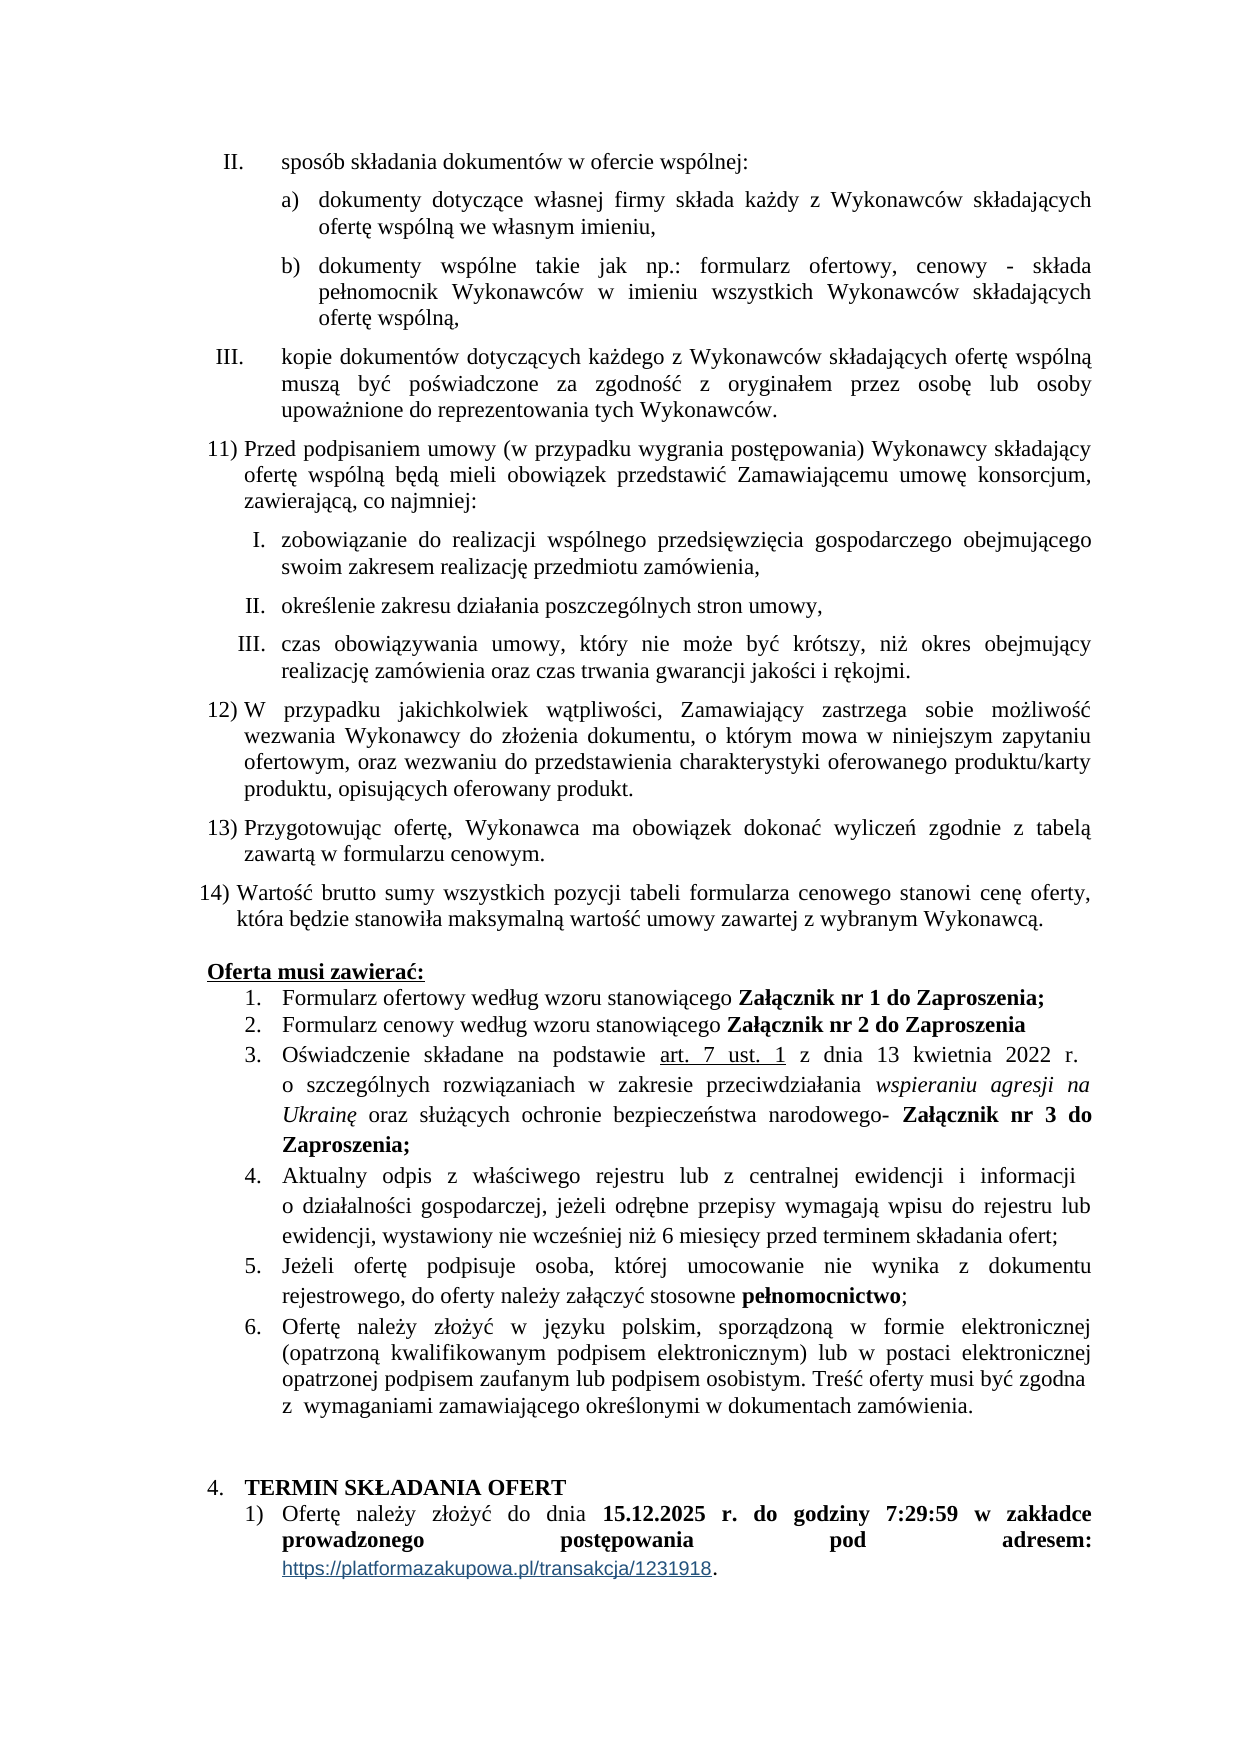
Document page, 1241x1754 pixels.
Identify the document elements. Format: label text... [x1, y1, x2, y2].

list kopie dokumentów dotyczących każdego z Wykonawców składających ofertę wspólną muszą być poświadczone za zgodność z oryginałem przez osobę lub osoby upoważnione do reprezentowania tych Wykonawców. [244, 343, 1092, 422]
list dokumenty dotyczące własnej firmy składa każdy z Wykonawców składających ofertę wspólną we własnym imieniu, [281, 187, 1092, 239]
list określenie zakresu działania poszczególnych stron umowy, [266, 592, 1092, 618]
list Ofertę należy złożyć do dnia 15.12.2025 r. do godziny 7:29:59 w zakładce prowadzonego postępowania pod adresem: https://platformazakupowa.pl/transakcja/1231918. [244, 1500, 1092, 1581]
list Formularz ofertowy według wzoru stanowiącego Załącznik nr 1 do Zaproszenia; [244, 984, 1092, 1011]
text Oferta musi zawierać: [207, 958, 1092, 984]
list zobowiązanie do realizacji wspólnego przedsięwzięcia gospodarczego obejmującego swoim zakresem realizację przedmiotu zamówienia, [266, 526, 1092, 579]
list Aktualny odpis z właściwego rejestru lub z centralnej ewidencji i informacji o działalności gospodarczej, jeżeli odrębne przepisy wymagają wpisu do rejestru lub ewidencji, wystawiony nie wcześniej niż 6 miesięcy przed terminem składania ofert; [244, 1162, 1092, 1248]
list dokumenty wspólne takie jak np.: formularz ofertowy, cenowy - składa pełnomocnik Wykonawców w imieniu wszystkich Wykonawców składających ofertę wspólną, [281, 252, 1092, 331]
list sposób składania dokumentów w ofercie wspólnej: [244, 148, 1092, 174]
list Przed podpisaniem umowy (w przypadku wygrania postępowania) Wykonawcy składający ofertę wspólną będą mieli obowiązek przedstawić Zamawiającemu umowę konsorcjum, zawierającą, co najmniej: [207, 435, 1092, 514]
list czas obowiązywania umowy, który nie może być krótszy, niż okres obejmujący realizację zamówienia oraz czas trwania gwarancji jakości i rękojmi. [266, 631, 1092, 683]
list Ofertę należy złożyć w języku polskim, sporządzoną w formie elektronicznej (opatrzoną kwalifikowanym podpisem elektronicznym) lub w postaci elektronicznej opatrzonej podpisem zaufanym lub podpisem osobistym. Treść oferty musi być zgodna z wymaganiami zamawiającego określonymi w dokumentach zamówienia. [244, 1313, 1092, 1418]
list W przypadku jakichkolwiek wątpliwości, Zamawiający zastrzega sobie możliwość wezwania Wykonawcy do złożenia dokumentu, o którym mowa w niniejszym zapytaniu ofertowym, oraz wezwaniu do przedstawienia charakterystyki oferowanego produktu/karty produktu, opisujących oferowany produkt. [207, 696, 1092, 801]
list Oświadczenie składane na podstawie art. 7 ust. 1 z dnia 13 kwietnia 2022 r. o szczególnych rozwiązaniach w zakresie przeciwdziałania wspieraniu agresji na Ukrainę oraz służących ochronie bezpieczeństwa narodowego- Załącznik nr 3 do Zaproszenia; [244, 1041, 1092, 1158]
list Formularz cenowy według wzoru stanowiącego Załącznik nr 2 do Zaproszenia [244, 1011, 1092, 1037]
list Wartość brutto sumy wszystkich pozycji tabeli formularza cenowego stanowi cenę oferty, która będzie stanowiła maksymalną wartość umowy zawartej z wybranym Wykonawcą. [199, 879, 1092, 932]
list Jeżeli ofertę podpisuje osoba, której umocowanie nie wynika z dokumentu rejestrowego, do oferty należy załączyć stosowne pełnomocnictwo; [244, 1252, 1092, 1309]
list Przygotowując ofertę, Wykonawca ma obowiązek dokonać wyliczeń zgodnie z tabelą zawartą w formularzu cenowym. [207, 814, 1092, 866]
list TERMIN SKŁADANIA OFERT [207, 1474, 1092, 1500]
